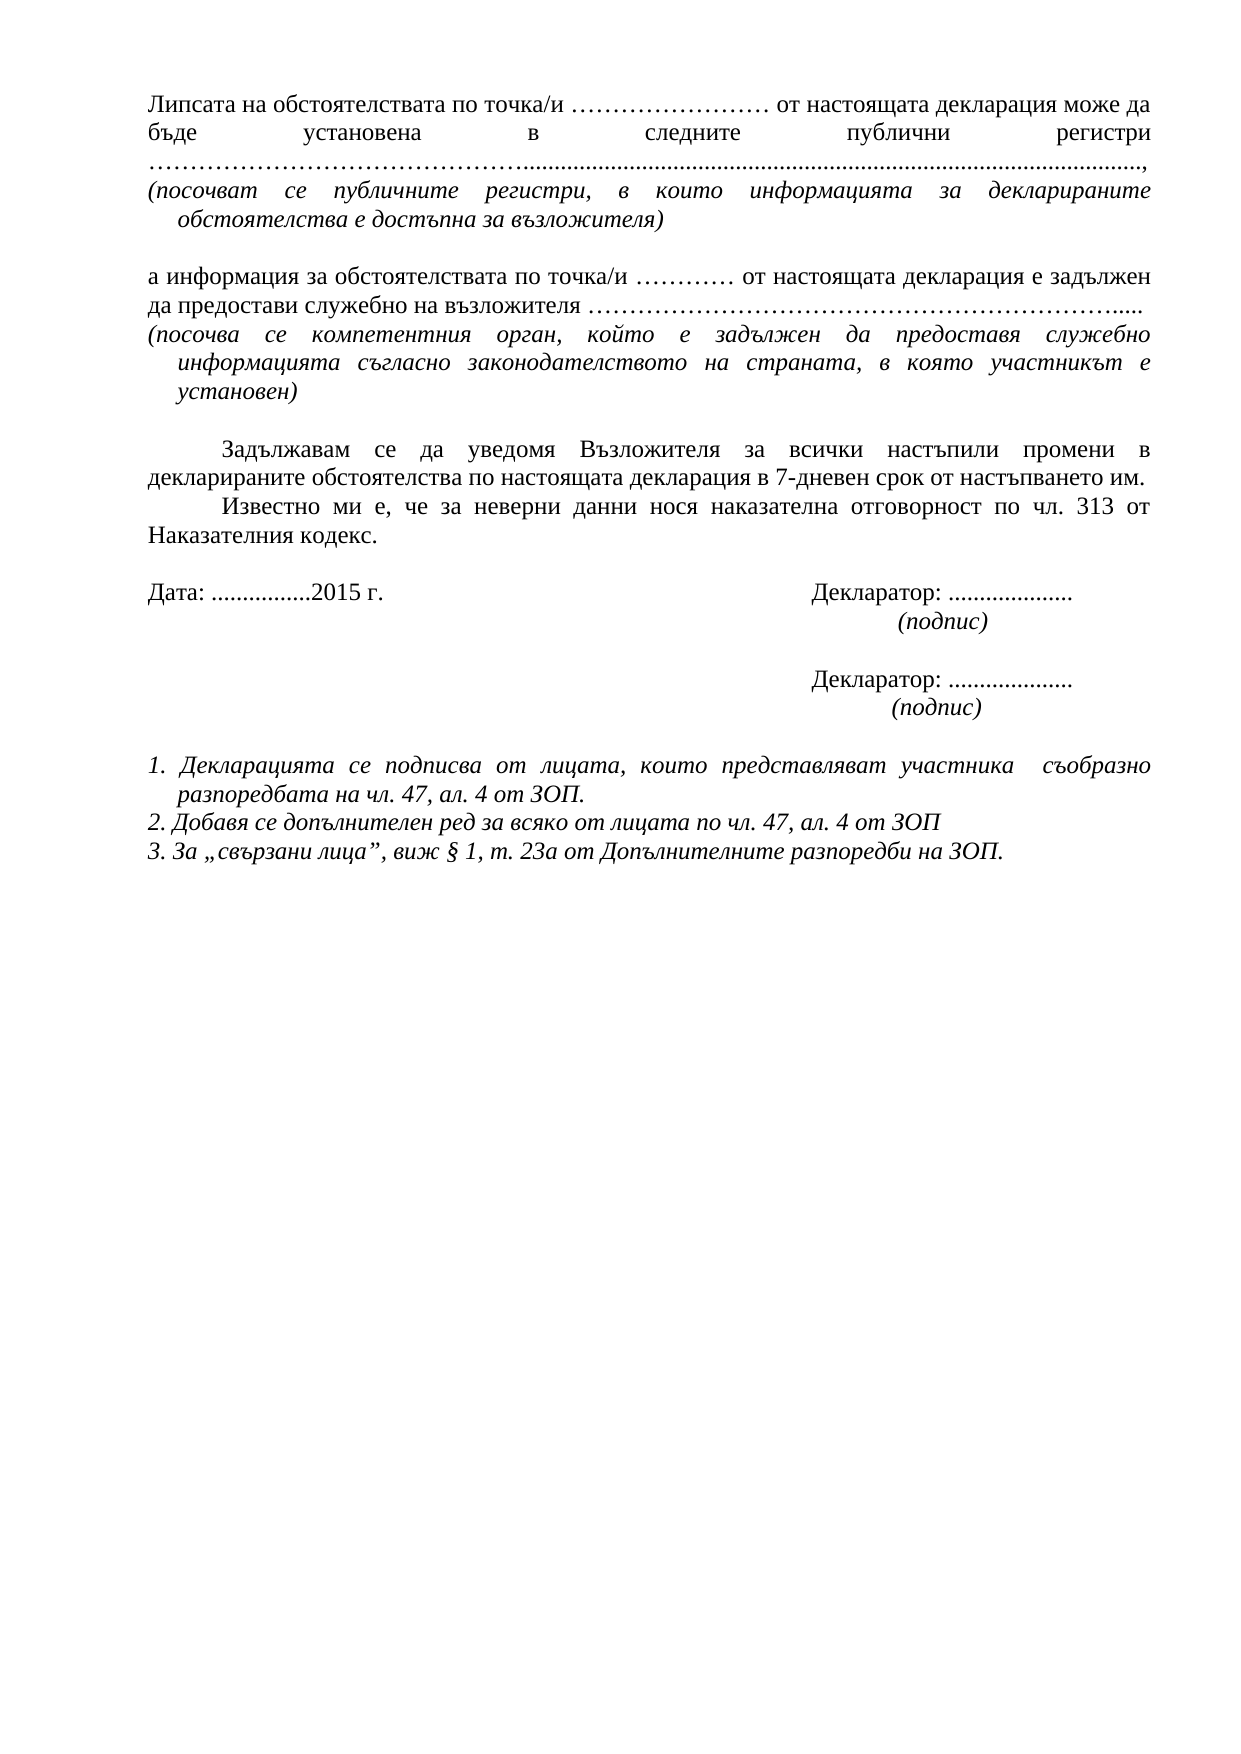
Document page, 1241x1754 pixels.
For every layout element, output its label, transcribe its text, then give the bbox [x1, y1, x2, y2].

text (подпис) [148, 606, 1152, 635]
text (подпис) [148, 692, 1152, 721]
text а информация за обстоятелствата по точка/и ………… от настоящата декларация е задължен да предостави служебно на възложителя ………………………………………………………..... [148, 261, 1152, 319]
text 1. Декларацията се подписва от лицата, които представляват участника съобразно разпоредбата на чл. 47, ал. 4 от ЗОП. [148, 750, 1152, 807]
text (посочват се публичните регистри, в които информацията за декларираните обстоятелства е достъпна за възложителя) [148, 175, 1152, 232]
text Дата: ................2015 г. Декларатор: .................... [148, 577, 1152, 606]
text Известно ми е, че за неверни данни нося наказателна отговорност по чл. 313 от Наказателния кодекс. [148, 491, 1152, 549]
text (посочва се компетентния орган, който е задължен да предоставя служебно информацията съгласно законодателството на страната, в която участникът е установен) [148, 319, 1152, 405]
text Декларатор: .................... [148, 664, 1152, 692]
text 3. За „свързани лица”, виж § 1, т. 23а от Допълнителните разпоредби на ЗОП. [148, 836, 1152, 865]
text Липсата на обстоятелствата по точка/и …………………… от настоящата декларация може да бъде установена в следните публични регистри ………………………………………..................................................................................................., [148, 89, 1152, 175]
text Задължавам се да уведомя Възложителя за всички настъпили промени в декларираните обстоятелства по настоящата декларация в 7-дневен срок от настъпването им. [148, 434, 1152, 491]
text 2. Добавя се допълнителен ред за всяко от лицата по чл. 47, ал. 4 от ЗОП [148, 807, 1152, 836]
